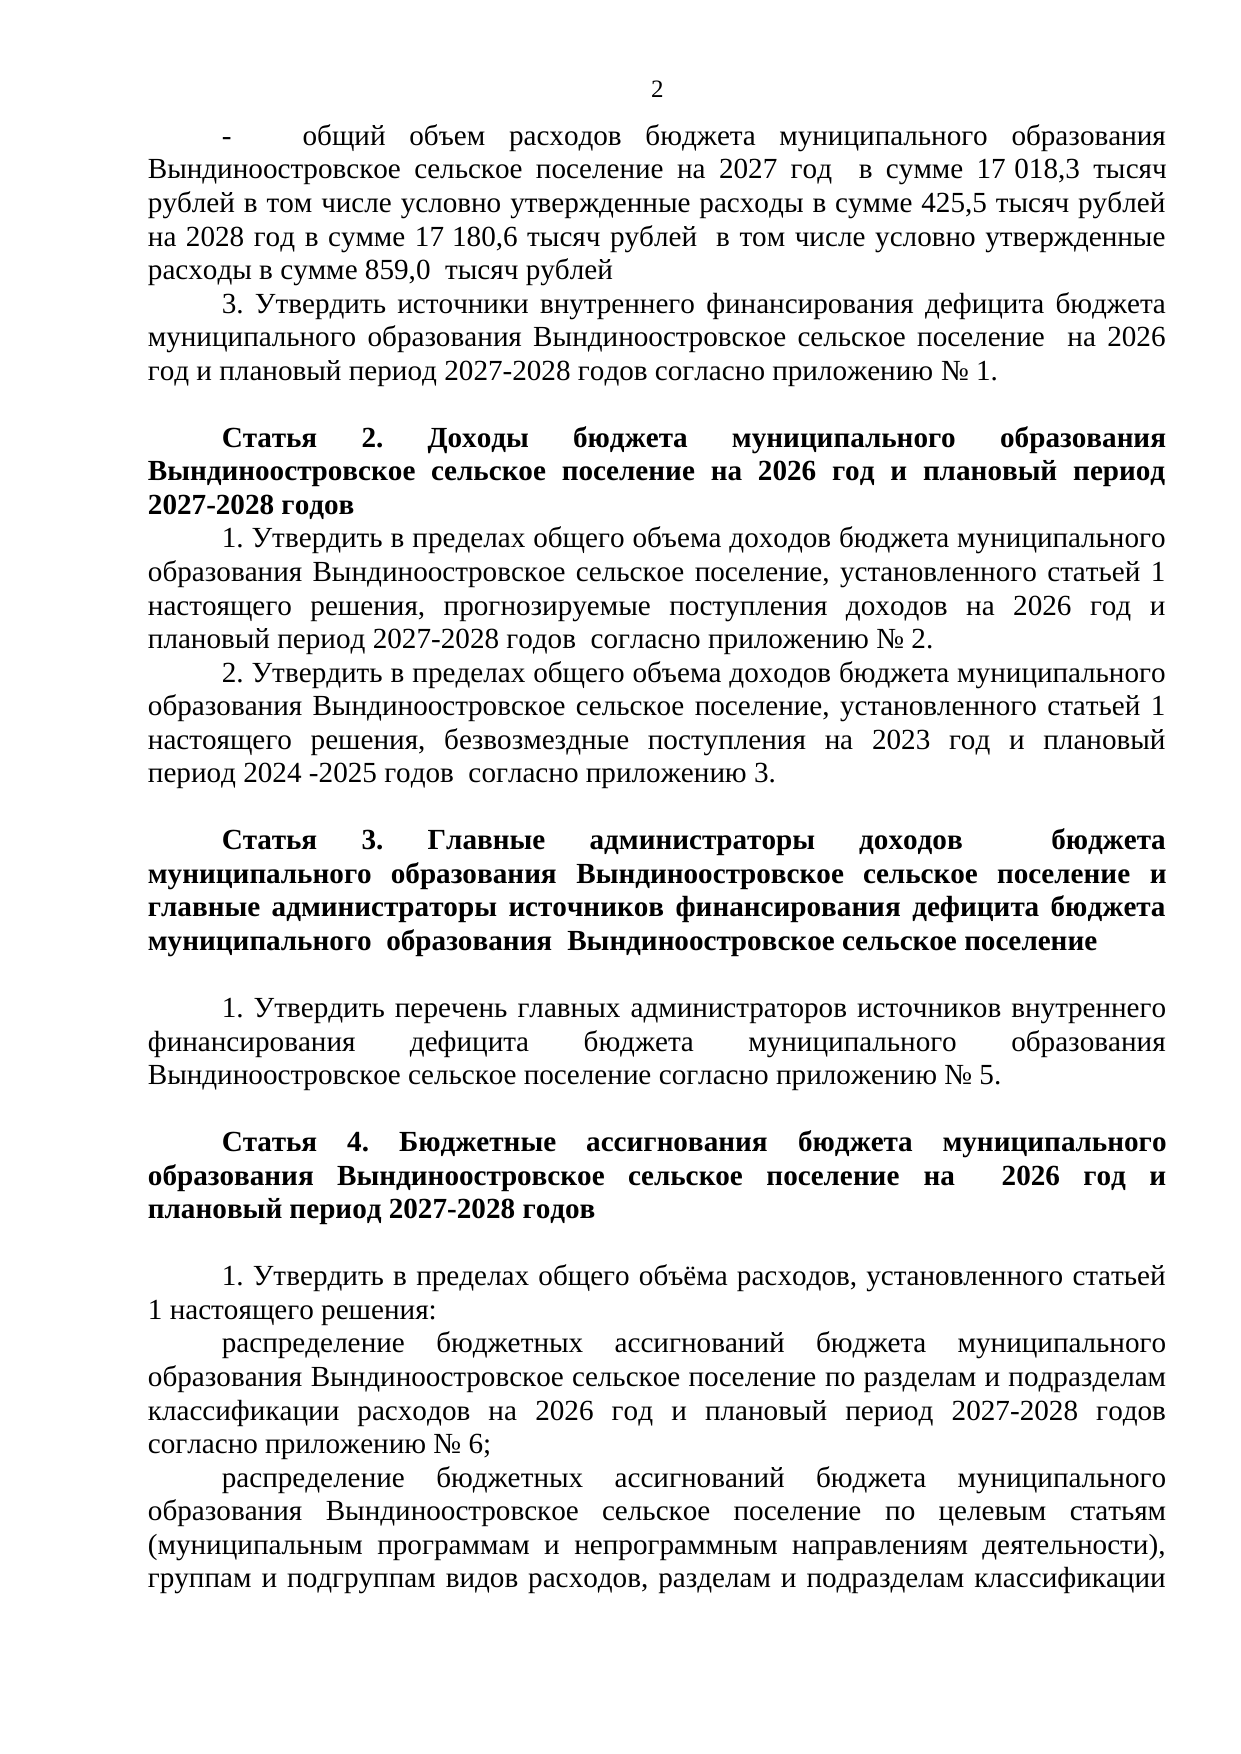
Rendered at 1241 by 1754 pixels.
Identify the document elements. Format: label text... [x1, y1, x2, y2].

text - общий объем расходов бюджета муниципального образования Вындиноостровское сельское поселение на 2027 год в сумме 17 018,3 тысяч рублей в том числе условно утвержденные расходы в сумме 425,5 тысяч рублей на 2028 год в сумме 17 180,6 тысяч рублей в том числе условно утвержденные расходы в сумме 859,0 тысяч рублей [148, 118, 1167, 286]
subtitle Статья 3. Главные администраторы доходов бюджета муниципального образования Вындиноостровское сельское поселение и главные администраторы источников финансирования дефицита бюджета муниципального образования Вындиноостровское сельское поселение [148, 822, 1167, 957]
text 1. Утвердить в пределах общего объёма расходов, установленного статьей 1 настоящего решения: [148, 1258, 1167, 1326]
subtitle Статья 2. Доходы бюджета муниципального образования Вындиноостровское сельское поселение на 2026 год и плановый период 2027-2028 годов [148, 420, 1167, 521]
text 1. Утвердить перечень главных администраторов источников внутреннего финансирования дефицита бюджета муниципального образования Вындиноостровское сельское поселение согласно приложению № 5. [148, 990, 1167, 1091]
text распределение бюджетных ассигнований бюджета муниципального образования Вындиноостровское сельское поселение по разделам и подразделам классификации расходов на 2026 год и плановый период 2027-2028 годов согласно приложению № 6; [148, 1326, 1167, 1460]
text 3. Утвердить источники внутреннего финансирования дефицита бюджета муниципального образования Вындиноостровское сельское поселение на 2026 год и плановый период 2027-2028 годов согласно приложению № 1. [148, 286, 1167, 386]
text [148, 1460, 1167, 1594]
text 2. Утвердить в пределах общего объема доходов бюджета муниципального образования Вындиноостровское сельское поселение, установленного статьей 1 настоящего решения, безвозмездные поступления на 2023 год и плановый период 2024 -2025 годов согласно приложению 3. [148, 655, 1167, 789]
subtitle Статья 4. Бюджетные ассигнования бюджета муниципального образования Вындиноостровское сельское поселение на 2026 год и плановый период 2027-2028 годов [148, 1124, 1167, 1225]
text 1. Утвердить в пределах общего объема доходов бюджета муниципального образования Вындиноостровское сельское поселение, установленного статьей 1 настоящего решения, прогнозируемые поступления доходов на 2026 год и плановый период 2027-2028 годов согласно приложению № 2. [148, 521, 1167, 655]
